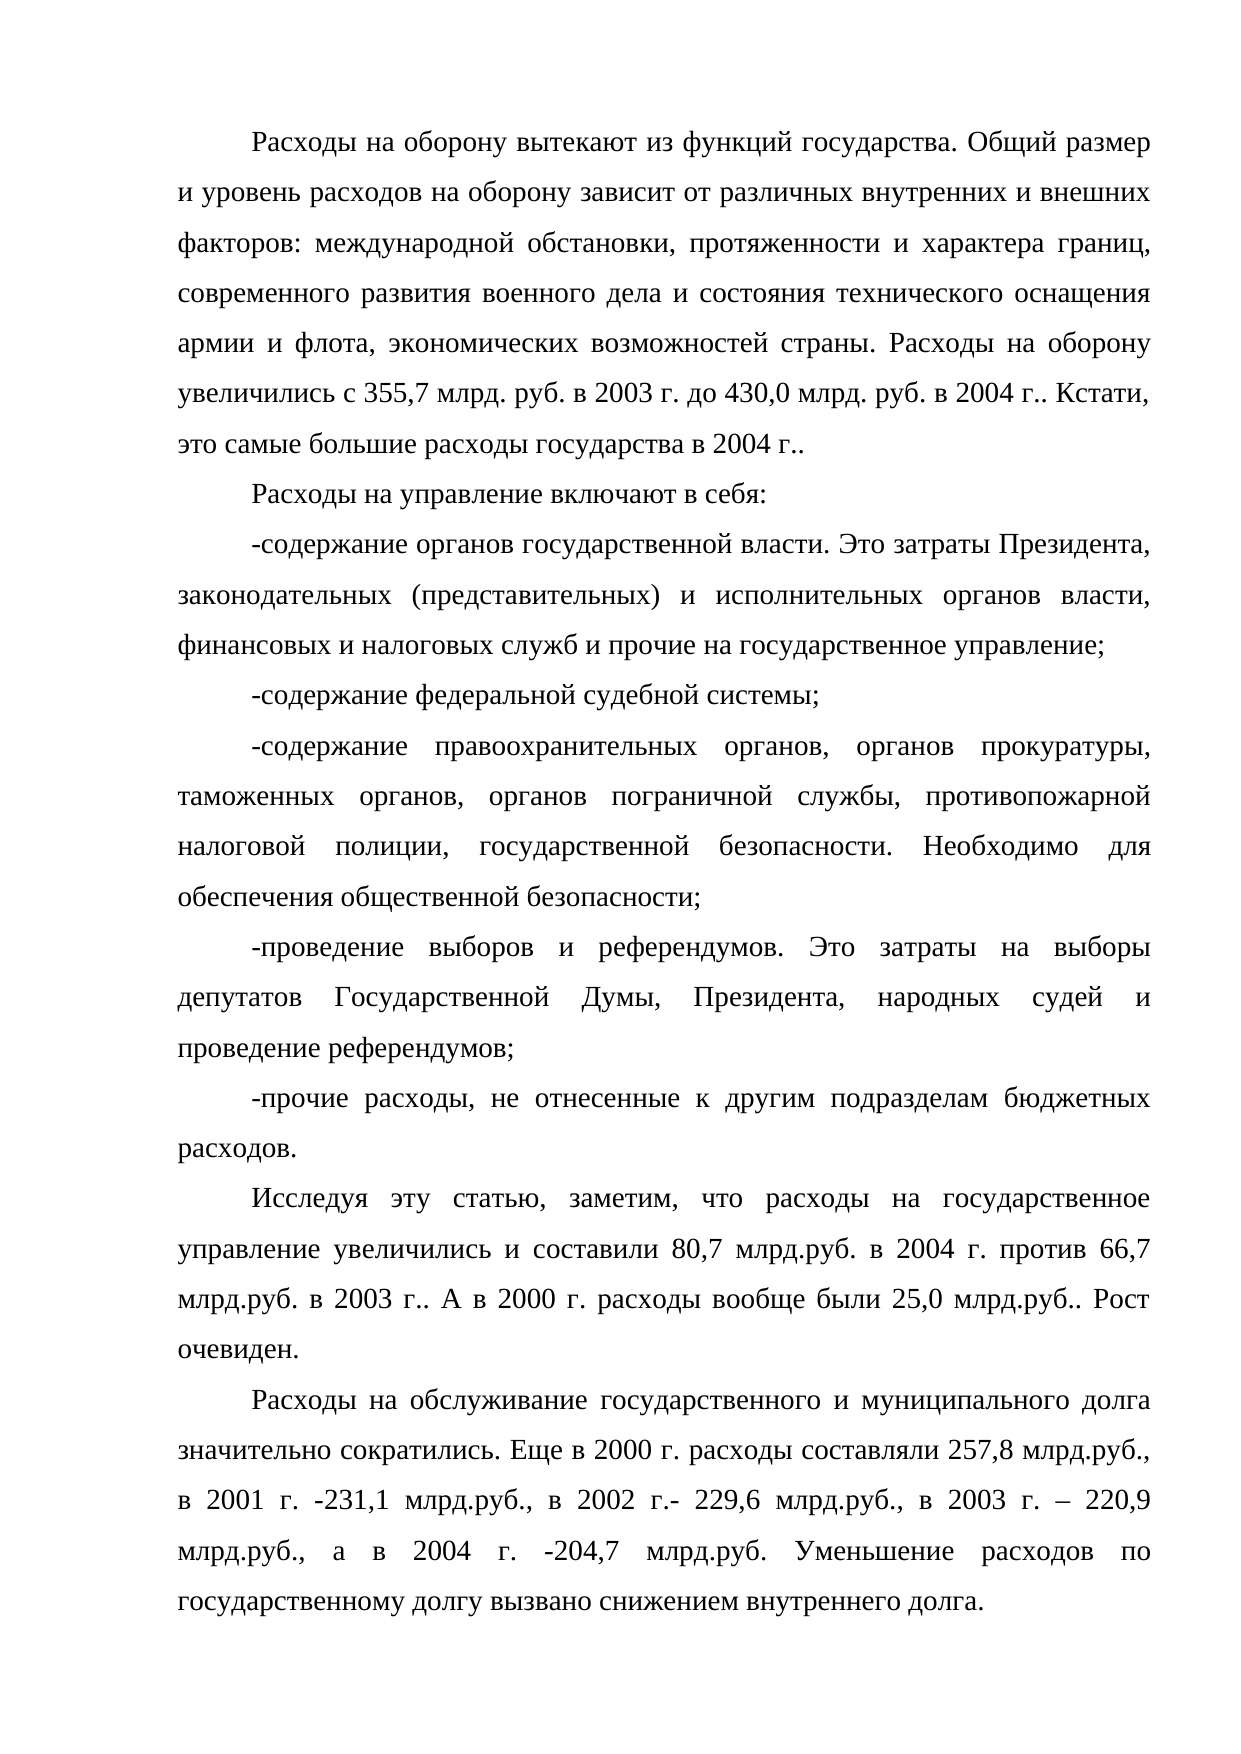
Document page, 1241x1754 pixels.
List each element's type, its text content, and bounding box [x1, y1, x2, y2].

text -прочие расходы, не отнесенные к другим подразделам бюджетных расходов. [177, 1080, 1152, 1164]
text Исследуя эту статью, заметим, что расходы на государственное управление увеличились и составили 80,7 млрд.руб. в 2004 г. против 66,7 млрд.руб. в 2003 г.. А в 2000 г. расходы вообще были 25,0 млрд.руб.. Рост очевиден. [177, 1181, 1152, 1365]
text Расходы на обслуживание государственного и муниципального долга значительно сократились. Еще в 2000 г. расходы составляли 257,8 млрд.руб., в 2001 г. -231,1 млрд.руб., в 2002 г.- 229,6 млрд.руб., в 2003 г. – 220,9 млрд.руб., а в 2004 г. -204,7 млрд.руб. Уменьшение расходов по государственному долгу вызвано снижением внутреннего долга. [177, 1382, 1152, 1617]
text Расходы на оборону вытекают из функций государства. Общий размер и уровень расходов на оборону зависит от различных внутренних и внешних факторов: международной обстановки, протяженности и характера границ, современного развития военного дела и состояния технического оснащения армии и флота, экономических возможностей страны. Расходы на оборону увеличились с 355,7 млрд. руб. в 2003 г. до 430,0 млрд. руб. в 2004 г.. Кстати, это самые большие расходы государства в 2004 г.. [177, 124, 1152, 459]
text -содержание федеральной судебной системы; [177, 677, 1152, 711]
text -содержание правоохранительных органов, органов прокуратуры, таможенных органов, органов пограничной службы, противопожарной налоговой полиции, государственной безопасности. Необходимо для обеспечения общественной безопасности; [177, 728, 1152, 912]
text -содержание органов государственной власти. Это затраты Президента, законодательных (представительных) и исполнительных органов власти, финансовых и налоговых служб и прочие на государственное управление; [177, 527, 1152, 661]
text Расходы на управление включают в себя: [177, 476, 1152, 510]
text -проведение выборов и референдумов. Это затраты на выборы депутатов Государственной Думы, Президента, народных судей и проведение референдумов; [177, 929, 1152, 1063]
